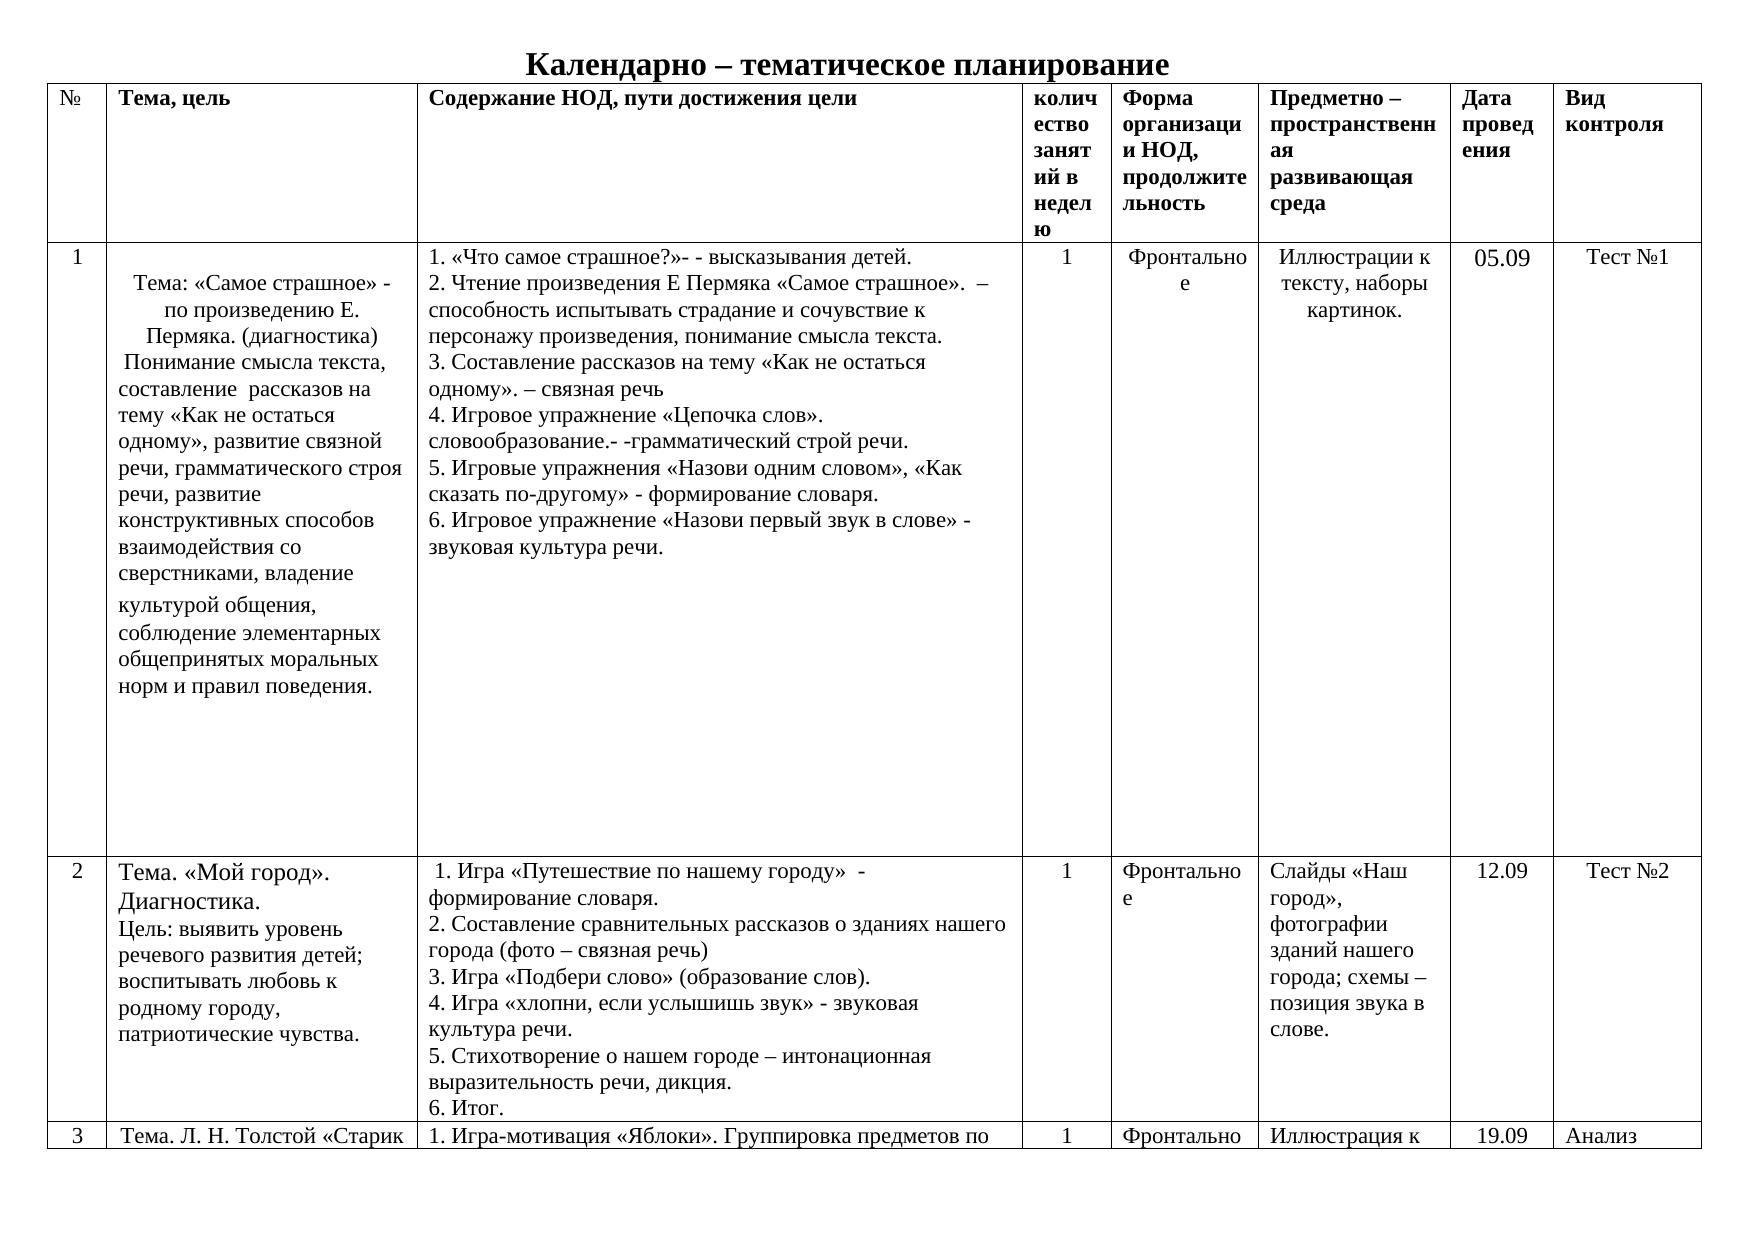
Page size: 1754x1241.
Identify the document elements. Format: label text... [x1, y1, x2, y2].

table_cell 1 [48, 243, 106, 856]
table_cell Фронтальное [1112, 857, 1258, 1121]
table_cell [418, 1122, 1022, 1148]
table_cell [1259, 1122, 1450, 1148]
table_header Содержание НОД, пути достижения цели [418, 84, 1022, 242]
table_cell Тема: «Самое страшное» - по произведению Е. Пермяка. (диагностика) Понимание смысла текста, составление рассказов на тему «Как не остаться одному», развитие связной речи, грамматического строя речи, развитие конструктивных способов взаимодействия со сверстниками, владение культурой общения, соблюдение элементарных общепринятых моральных норм и правил поведения. [107, 243, 417, 856]
table_cell Слайды «Наш город», фотографии зданий нашего города; схемы – позиция звука в слове. [1259, 857, 1450, 1121]
table_header № [48, 84, 106, 242]
table_header Дата проведения [1451, 84, 1553, 242]
table_cell Фронтальное [1112, 243, 1258, 856]
table_cell 1 [1023, 1122, 1111, 1148]
table_cell Тема. «Мой город». Диагностика. Цель: выявить уровень речевого развития детей; воспитывать любовь к родному городу, патриотические чувства. [107, 857, 417, 1121]
table_cell 12.09 [1451, 857, 1553, 1121]
table_cell Тест №1 [1554, 243, 1701, 856]
table_cell 1. «Что самое страшное?»- - высказывания детей. 2. Чтение произведения Е Пермяка «Самое страшное». – способность испытывать страдание и сочувствие к персонажу произведения, понимание смысла текста. 3. Составление рассказов на тему «Как не остаться одному». – связная речь 4. Игровое упражнение «Цепочка слов». словообразование.- -грамматический строй речи. 5. Игровые упражнения «Назови одним словом», «Как сказать по-другому» - формирование словаря. 6. Игровое упражнение «Назови первый звук в слове» - звуковая культура речи. [418, 243, 1022, 856]
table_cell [107, 1122, 417, 1148]
table_cell 2 [48, 857, 106, 1121]
table_header Вид контроля [1554, 84, 1701, 242]
table_cell Иллюстрации к тексту, наборы картинок. [1259, 243, 1450, 856]
table_header количество занятий в неделю [1023, 84, 1111, 242]
table_cell 05.09 [1451, 243, 1553, 856]
table_cell 19.09 [1451, 1122, 1553, 1148]
table_header Предметно – пространственная развивающая среда [1259, 84, 1450, 242]
text Календарно – тематическое планирование [59, 44, 1636, 83]
table_cell 1 [1023, 243, 1111, 856]
table_cell Фронтальное. [1112, 1122, 1258, 1148]
table_cell 1 [1023, 857, 1111, 1121]
table_cell 3 [48, 1122, 106, 1148]
table_header Тема, цель [107, 84, 417, 242]
table_cell 1. Игра «Путешествие по нашему городу» - формирование словаря. 2. Составление сравнительных рассказов о зданиях нашего города (фото – связная речь) 3. Игра «Подбери слово» (образование слов). 4. Игра «хлопни, если услышишь звук» - звуковая культура речи. 5. Стихотворение о нашем городе – интонационная выразительность речи, дикция. 6. Итог. [418, 857, 1022, 1121]
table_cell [1554, 1122, 1701, 1148]
table_cell Тест №2 [1554, 857, 1701, 1121]
table_header Форма организации НОД, продолжительность [1112, 84, 1258, 242]
